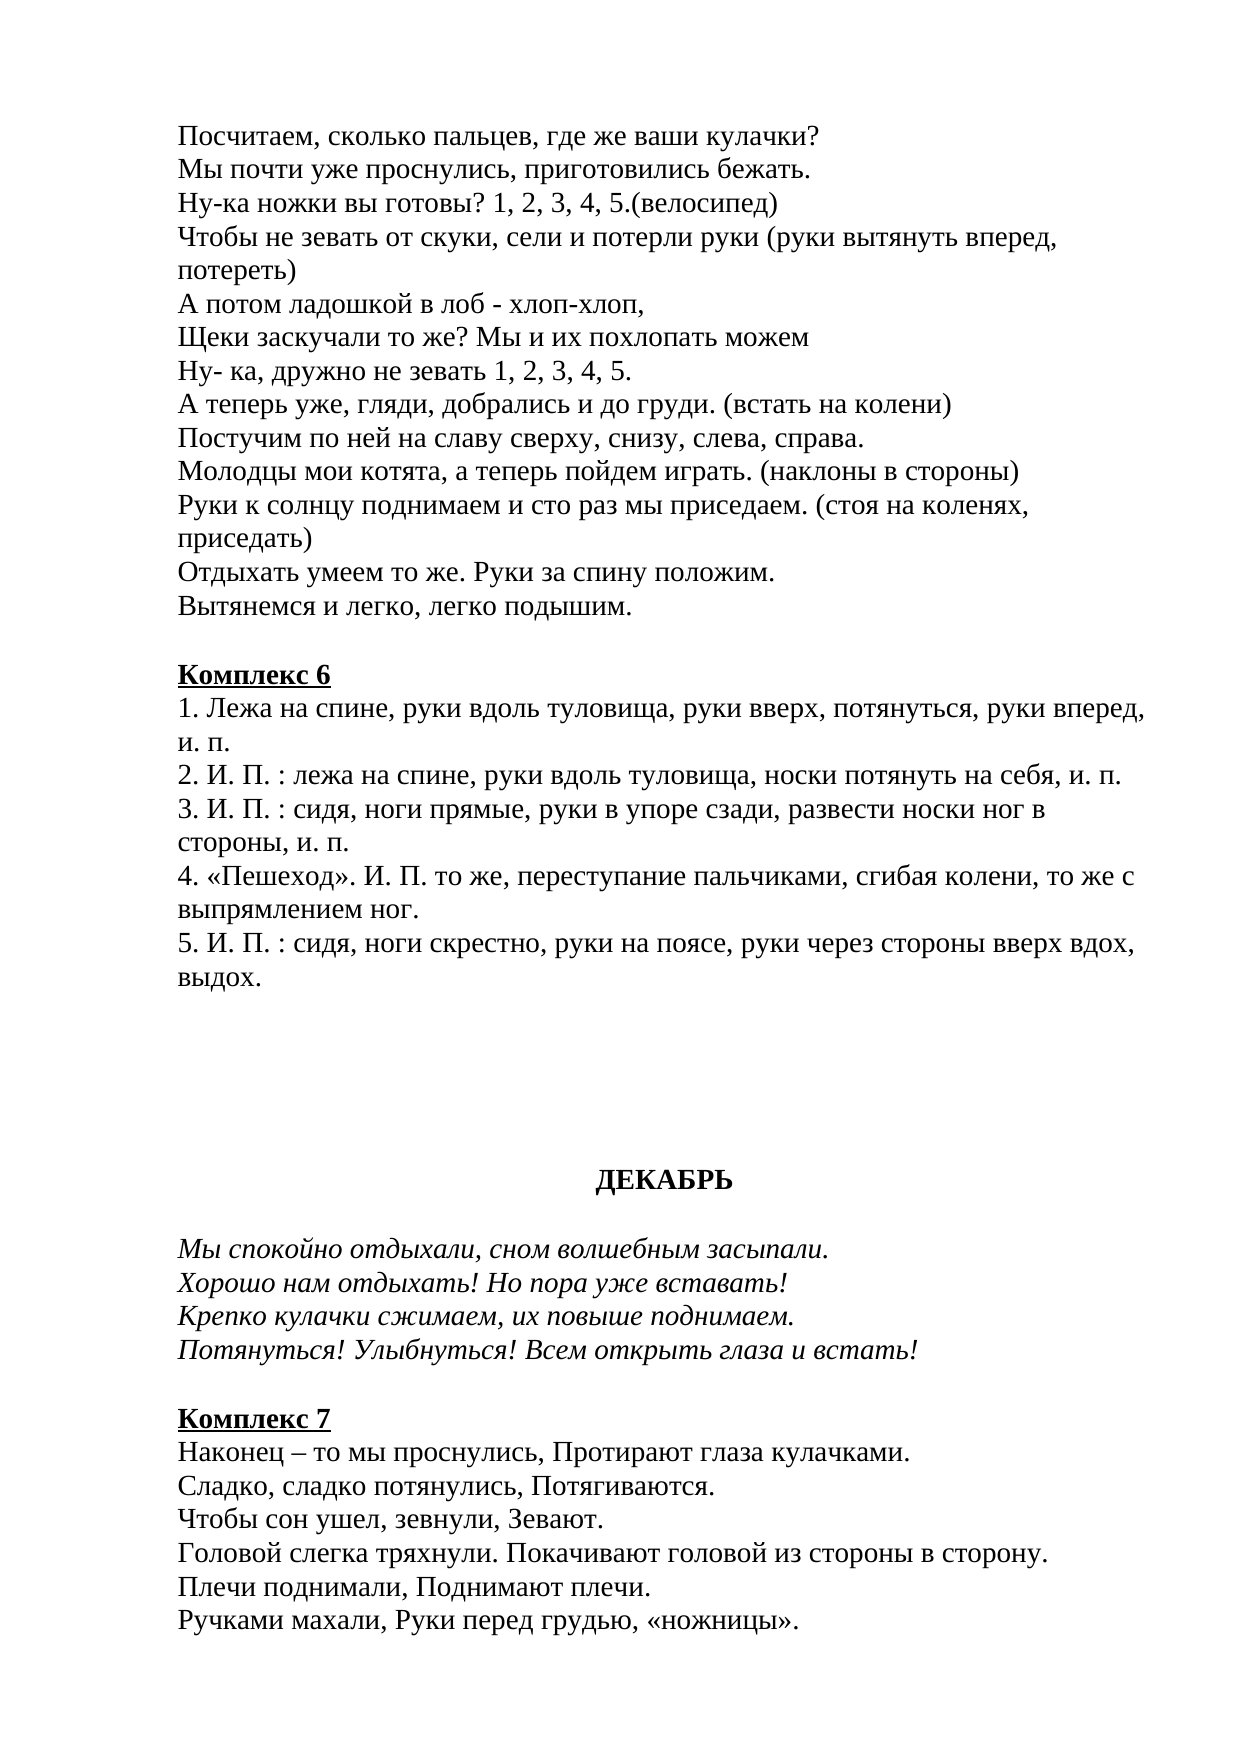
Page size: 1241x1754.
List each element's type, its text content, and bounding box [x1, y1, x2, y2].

text А теперь уже, гляди, добрались и до груди. (встать на колени) [177, 386, 1152, 420]
text 3. И. П. : сидя, ноги прямые, руки в упоре сзади, развести носки ног в стороны, и. п. [177, 791, 1152, 858]
text Головой слегка тряхнули. Покачивают головой из стороны в сторону. [177, 1535, 1152, 1569]
text Плечи поднимали, Поднимают плечи. [177, 1569, 1152, 1602]
text Молодцы мои котята, а теперь пойдем играть. (наклоны в стороны) [177, 453, 1152, 487]
text Хорошо нам отдыхать! Но пора уже вставать! [177, 1265, 1152, 1298]
text Отдыхать умеем то же. Руки за спину положим. [177, 554, 1152, 588]
text Посчитаем, сколько пальцев, где же ваши кулачки? [177, 118, 1152, 152]
text Мы спокойно отдыхали, сном волшебным засыпали. [177, 1231, 1152, 1265]
text Ну-ка ножки вы готовы? 1, 2, 3, 4, 5.(велосипед) [177, 185, 1152, 219]
text Руки к солнцу поднимаем и сто раз мы приседаем. (стоя на коленях, приседать) [177, 487, 1152, 554]
text 5. И. П. : сидя, ноги скрестно, руки на поясе, руки через стороны вверх вдох, выдох. [177, 925, 1152, 992]
text Чтобы сон ушел, зевнули, Зевают. [177, 1502, 1152, 1535]
text А потом ладошкой в лоб - хлоп-хлоп, [177, 286, 1152, 319]
text Крепко кулачки сжимаем, их повыше поднимаем. [177, 1298, 1152, 1332]
text Вытянемся и легко, легко подышим. [177, 588, 1152, 621]
text 4. «Пешеход». И. П. то же, переступание пальчиками, сгибая колени, то же с выпрямлением ног. [177, 858, 1152, 925]
text Сладко, сладко потянулись, Потягиваются. [177, 1468, 1152, 1502]
text ДЕКАБРЬ [177, 1162, 1152, 1196]
text 2. И. П. : лежа на спине, руки вдоль туловища, носки потянуть на себя, и. п. [177, 757, 1152, 791]
text Постучим по ней на славу сверху, снизу, слева, справа. [177, 420, 1152, 453]
text Ну- ка, дружно не зевать 1, 2, 3, 4, 5. [177, 353, 1152, 386]
text Потянуться! Улыбнуться! Всем открыть глаза и встать! [177, 1332, 1152, 1365]
text Мы почти уже проснулись, приготовились бежать. [177, 152, 1152, 185]
text 1. Лежа на спине, руки вдоль туловища, руки вверх, потянуться, руки вперед, и. п. [177, 690, 1152, 757]
text Наконец – то мы проснулись, Протирают глаза кулачками. [177, 1434, 1152, 1468]
text Ручками махали, Руки перед грудью, «ножницы». [177, 1602, 1152, 1636]
text Чтобы не зевать от скуки, сели и потерли руки (руки вытянуть вперед, потереть) [177, 219, 1152, 286]
text Щеки заскучали то же? Мы и их похлопать можем [177, 319, 1152, 353]
text Комплекс 7 [177, 1401, 1152, 1434]
text Комплекс 6 [177, 657, 1152, 690]
